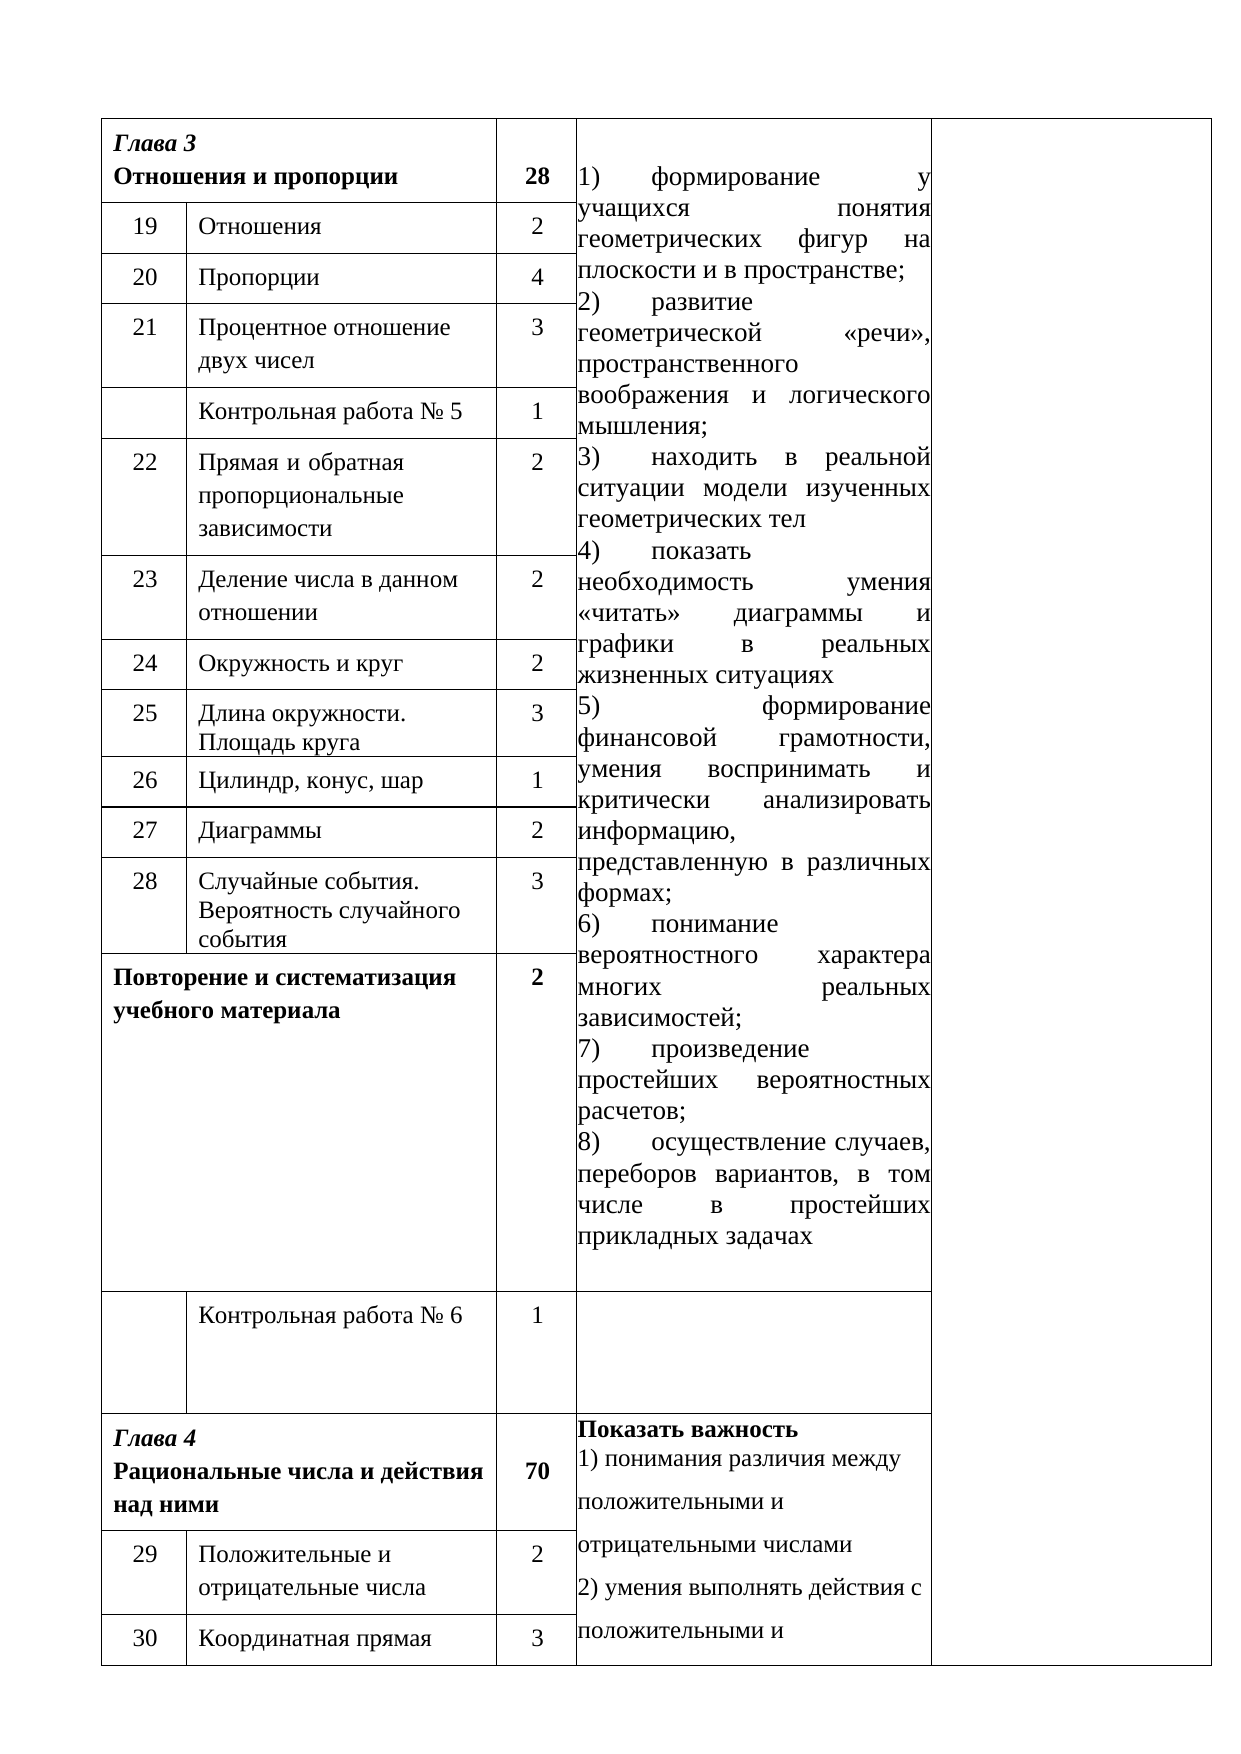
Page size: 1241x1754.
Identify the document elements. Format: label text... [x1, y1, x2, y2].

table_cell Глава 4 Рациональные числа и действия над ними [102, 1414, 496, 1530]
table_cell 21 [102, 304, 186, 387]
table_cell Случайные события. Вероятность случайного события [187, 858, 496, 952]
table_cell Контрольная работа № 6 [187, 1292, 496, 1413]
table_cell Цилиндр, конус, шар [187, 757, 496, 806]
table_cell Повторение и систематизация учебного материала [102, 954, 496, 1291]
table_cell 2 [497, 1531, 576, 1614]
table_cell 70 [497, 1414, 576, 1530]
table_cell 2 [497, 808, 576, 857]
table_cell Окружность и круг [187, 640, 496, 689]
table_cell Длина окружности. Площадь круга [187, 690, 496, 756]
table_cell 2 [497, 640, 576, 689]
table_cell 1 [497, 1292, 576, 1413]
table_cell Процентное отношение двух чисел [187, 304, 496, 387]
table_cell 22 [102, 439, 186, 554]
table_cell 3 [497, 304, 576, 387]
table_cell 2 [497, 556, 576, 638]
table_cell 29 [102, 1531, 186, 1614]
table_cell 2 [497, 203, 576, 252]
table_cell 1 [497, 388, 576, 438]
table_cell Положительные и отрицательные числа [187, 1531, 496, 1614]
table_cell формирование у учащихся понятия геометрических фигур на плоскости и в пространстве; развитие геометрической «речи», пространственного воображения и логического мышления; находить в реальной ситуации модели изученных геометрических тел показать необходимость умения «читать» диаграммы и графики в реальных жизненных ситуациях формирование финансовой грамотности, умения воспринимать и критически анализировать информацию, представленную в различных формах; понимание вероятностного характера многих реальных зависимостей; произведение простейших вероятностных расчетов; осуществление случаев, переборов вариантов, в том числе в простейших прикладных задачах [577, 119, 931, 1291]
table_cell Показать важность 1) понимания различия между положительными и отрицательными числами 2) умения выполнять действия с положительными и отрицательными числами 3)овладение формальным аппаратом буквенного исчисления; 4)формирование у учащихся математического аппарата решения задач с помощью уравнений 5) овладение системой математических знаний, умений и навыков, необходимых для решения задач повседневной жизни, изучения смежных дисциплин 6) формирования патриотического воспитания; 7) понимания значимости математики для научно-технического прогресса [577, 1414, 931, 1665]
table_cell 2 [497, 954, 576, 1291]
table_cell Глава 3 Отношения и пропорции [102, 119, 496, 202]
table_cell 20 [102, 254, 186, 303]
table_cell 1 [497, 757, 576, 806]
table_cell 19 [102, 203, 186, 252]
table_cell 4 [497, 254, 576, 303]
table_cell 25 [102, 690, 186, 756]
table_cell 3 [497, 858, 576, 952]
table_cell 30 [102, 1615, 186, 1665]
table_cell 26 [102, 757, 186, 806]
table_cell [102, 388, 186, 438]
table_cell [577, 1292, 931, 1413]
table_cell 28 [102, 858, 186, 952]
table_cell Контрольная работа № 5 [187, 388, 496, 438]
table_cell 28 [497, 119, 576, 202]
table_cell Деление числа в данном отношении [187, 556, 496, 638]
table_cell [102, 1292, 186, 1413]
table_cell Диаграммы [187, 808, 496, 857]
table_cell 24 [102, 640, 186, 689]
table_cell Прямая и обратная пропорциональные зависимости [187, 439, 496, 554]
table_cell Отношения [187, 203, 496, 252]
table_cell 3 [497, 690, 576, 756]
table_cell 23 [102, 556, 186, 638]
table_cell 27 [102, 808, 186, 857]
table_cell 3 [497, 1615, 576, 1665]
table_cell Пропорции [187, 254, 496, 303]
table_cell Координатная прямая [187, 1615, 496, 1665]
table_cell 2 [497, 439, 576, 554]
